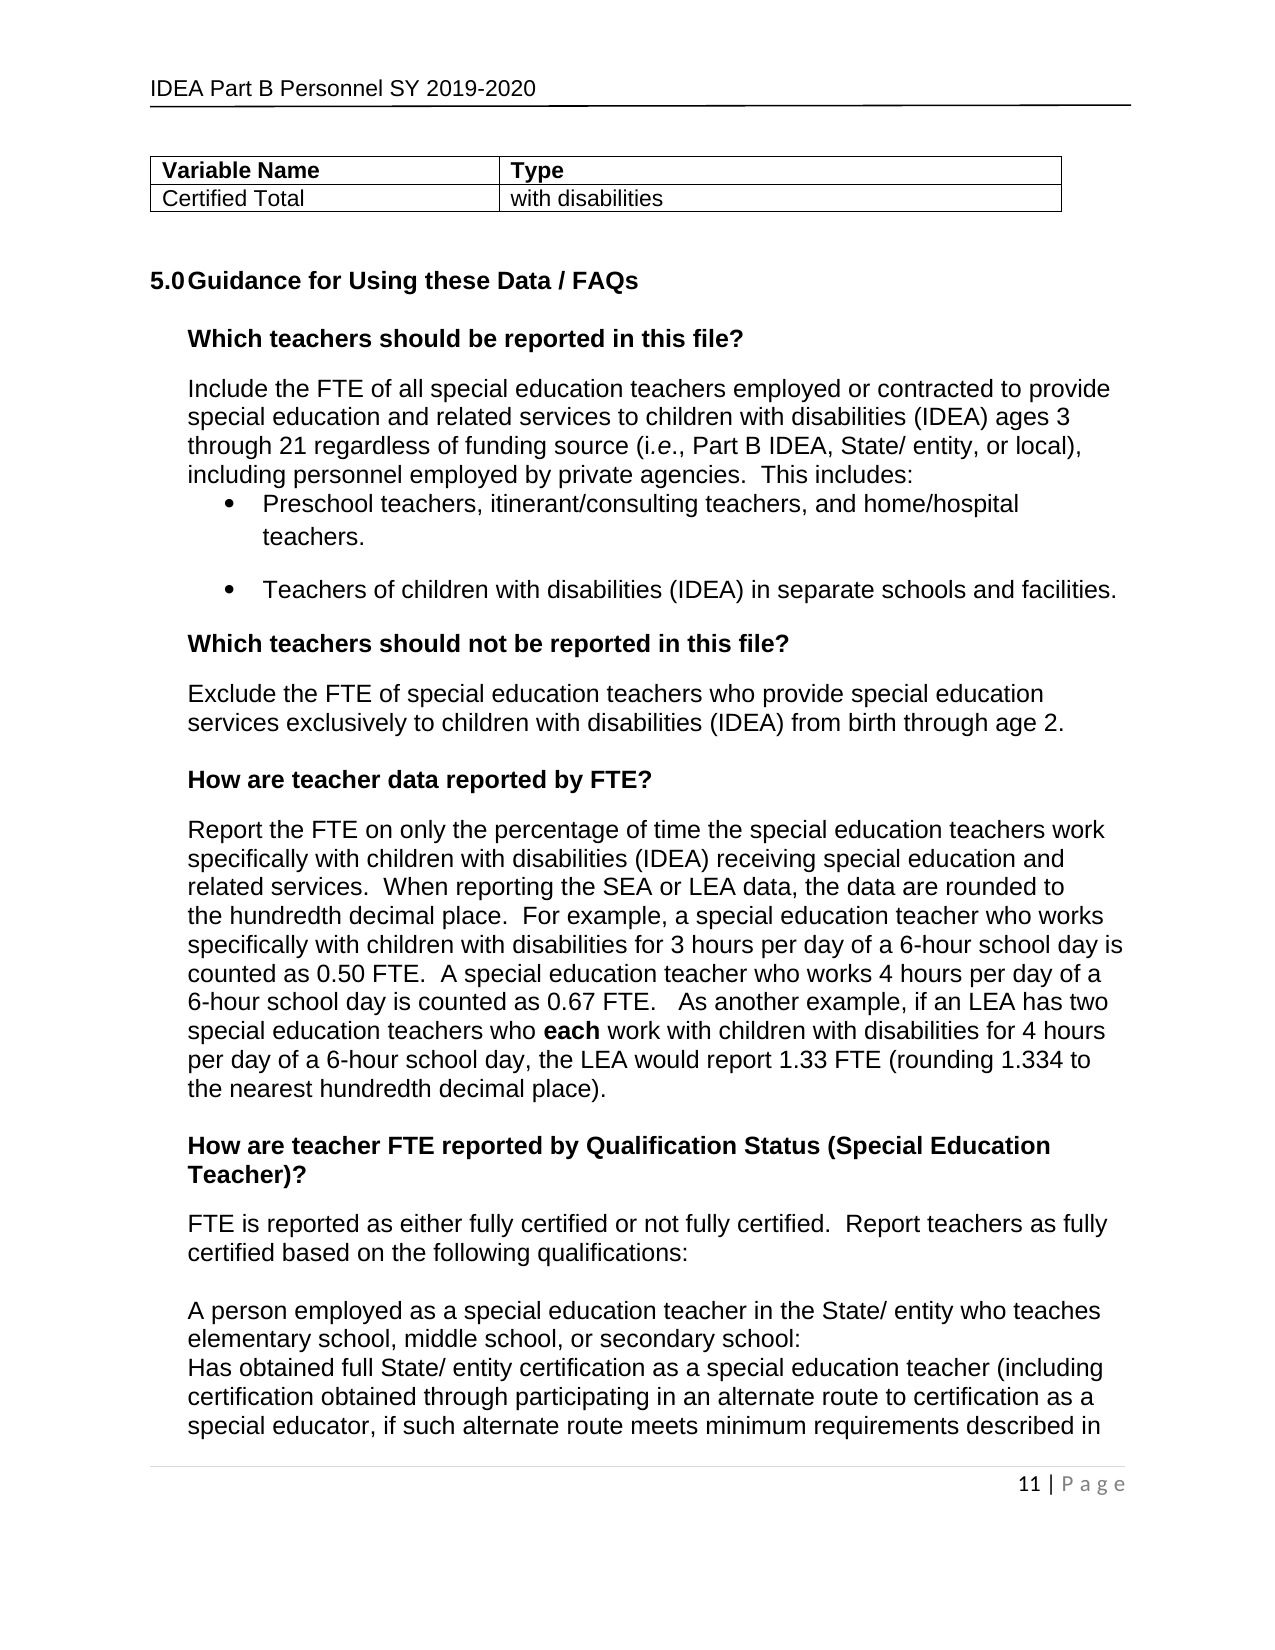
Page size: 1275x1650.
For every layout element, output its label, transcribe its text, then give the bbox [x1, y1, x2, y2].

text Which teachers should be reported in this file? [187, 324, 1125, 353]
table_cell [500, 185, 1061, 211]
text Report the FTE on only the percentage of time the special education teachers work specifically with children with disabilities (IDEA) receiving special education and related services. When reporting the SEA or LEA data, the data are rounded to the hundredth decimal place. For example, a special education teacher who works specifically with children with disabilities for 3 hours per day of a 6-hour school day is counted as 0.50 FTE. A special education teacher who works 4 hours per day of a 6-hour school day is counted as 0.67 FTE. As another example, if an LEA has two special education teachers who each work with children with disabilities for 4 hours per day of a 6-hour school day, the LEA would report 1.33 FTE (rounding 1.334 to the nearest hundredth decimal place). [187, 815, 1125, 1102]
text Exclude the FTE of special education teachers who provide special education services exclusively to children with disabilities (IDEA) from birth through age 2. [187, 679, 1125, 737]
text A person employed as a special education teacher in the State/ entity who teaches elementary school, middle school, or secondary school: [187, 1296, 1125, 1353]
text How are teacher data reported by FTE? [187, 765, 1125, 794]
subtitle Guidance for Using these Data / FAQs [150, 266, 1125, 295]
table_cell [151, 185, 499, 211]
text How are teacher FTE reported by Qualification Status (Special Education Teacher)? [187, 1131, 1125, 1189]
table_header Variable Name [151, 157, 499, 184]
table_header Type [500, 157, 1061, 184]
list Teachers of children with disabilities (IDEA) in separate schools and facilities. [225, 576, 1125, 604]
text Which teachers should not be reported in this file? [187, 629, 1125, 658]
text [187, 1353, 1125, 1439]
text Include the FTE of all special education teachers employed or contracted to provide special education and related services to children with disabilities (IDEA) ages 3 through 21 regardless of funding source (i.e., Part B IDEA, State/ entity, or local), including personnel employed by private agencies. This includes: [187, 373, 1125, 488]
text FTE is reported as either fully certified or not fully certified. Report teachers as fully certified based on the following qualifications: [187, 1209, 1125, 1267]
list Preschool teachers, itinerant/consulting teachers, and home/hospital teachers. [225, 488, 1125, 550]
